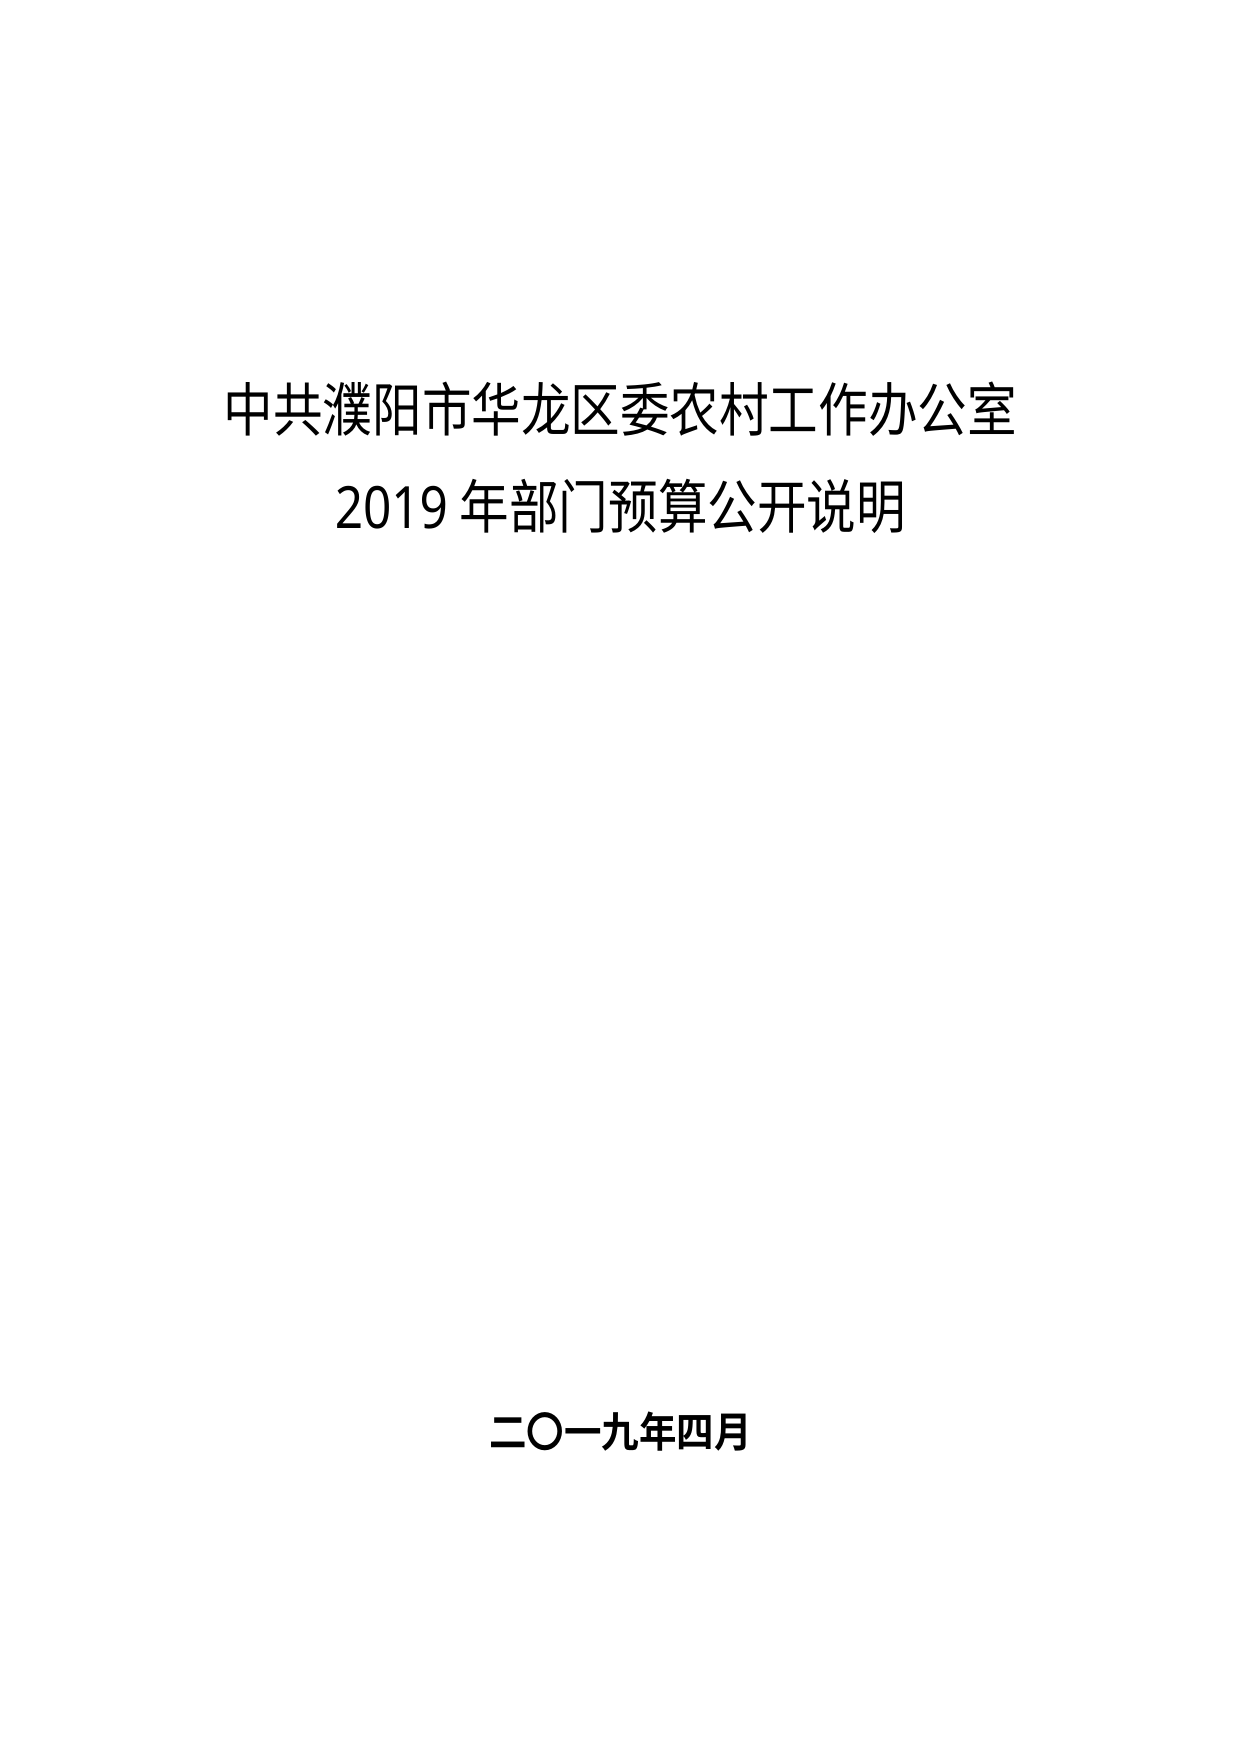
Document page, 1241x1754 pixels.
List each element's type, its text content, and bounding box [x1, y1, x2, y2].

text 中共濮阳市华龙区委农村工作办公室 [187, 357, 1053, 454]
text 2019年部门预算公开说明 [187, 454, 1053, 552]
text 二〇一九年四月 [187, 1397, 1053, 1462]
